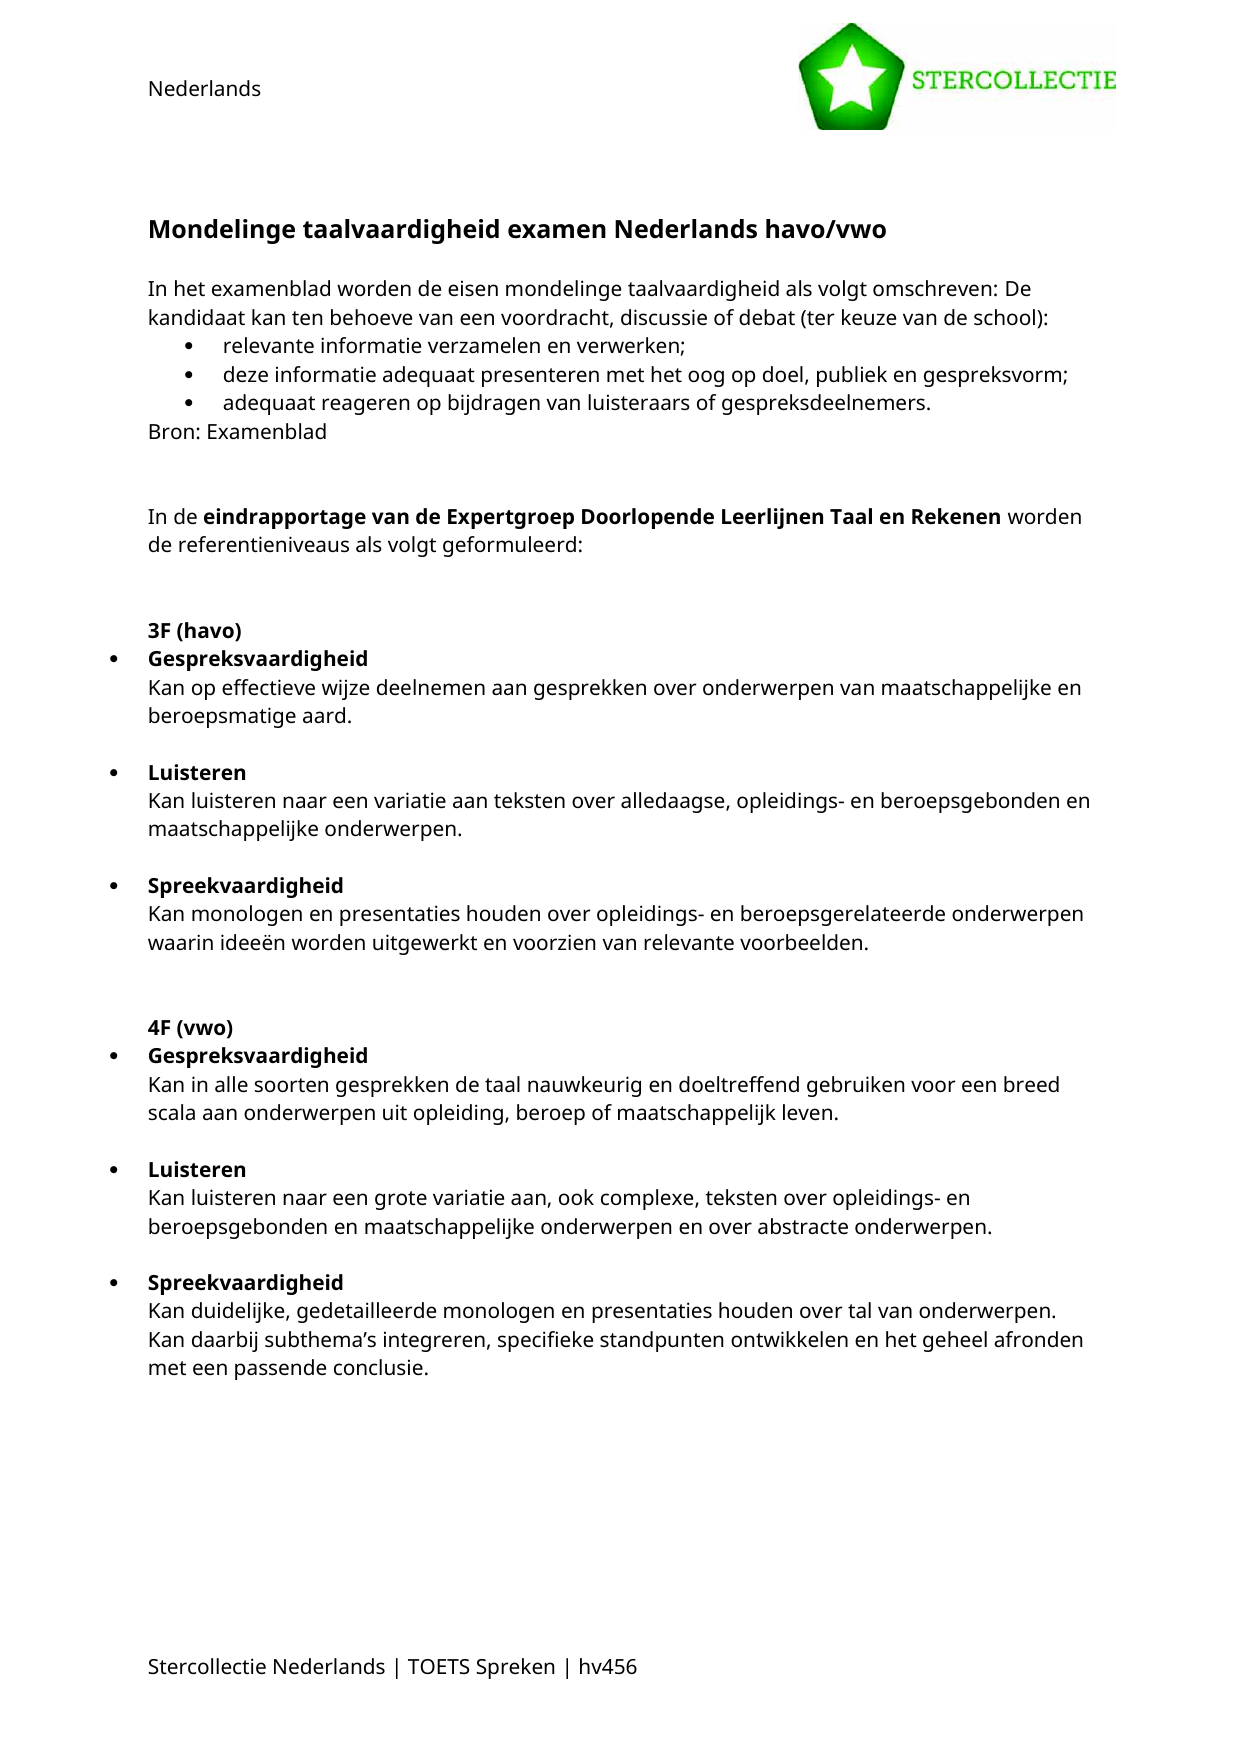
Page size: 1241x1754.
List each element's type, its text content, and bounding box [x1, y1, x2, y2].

list Luisteren Kan luisteren naar een grote variatie aan, ook complexe, teksten over opleidings- en beroepsgebonden en maatschappelijke onderwerpen en over abstracte onderwerpen. [110, 1155, 1093, 1268]
list relevante informatie verzamelen en verwerken; [185, 331, 1093, 360]
list Luisteren Kan luisteren naar een variatie aan teksten over alledaagse, opleidings- en beroepsgebonden en maatschappelijke onderwerpen. [110, 758, 1093, 871]
picture [798, 23, 1116, 130]
list Spreekvaardigheid Kan monologen en presentaties houden over opleidings- en beroepsgerelateerde onderwerpen waarin ideeën worden uitgewerkt en voorzien van relevante voorbeelden. [110, 871, 1093, 956]
text Mondelinge taalvaardigheid examen Nederlands havo/vwo [148, 212, 1093, 246]
text In de eindrapportage van de Expertgroep Doorlopende Leerlijnen Taal en Rekenen worden de referentieniveaus als volgt geformuleerd: [148, 502, 1093, 559]
list Gespreksvaardigheid Kan in alle soorten gesprekken de taal nauwkeurig en doeltreffend gebruiken voor een breed scala aan onderwerpen uit opleiding, beroep of maatschappelijk leven. [110, 1042, 1093, 1155]
text Bron: Examenblad [148, 417, 1093, 445]
text 3F (havo) [148, 616, 1093, 644]
text In het examenblad worden de eisen mondelinge taalvaardigheid als volgt omschreven: De kandidaat kan ten behoeve van een voordracht, discussie of debat (ter keuze van de school): [148, 274, 1093, 331]
list adequaat reageren op bijdragen van luisteraars of gespreksdeelnemers. [185, 388, 1093, 417]
list deze informatie adequaat presenteren met het oog op doel, publiek en gespreksvorm; [185, 360, 1093, 388]
text 4F (vwo) [148, 1013, 1093, 1042]
list Spreekvaardigheid Kan duidelijke, gedetailleerde monologen en presentaties houden over tal van onderwerpen. Kan daarbij subthema’s integreren, specifieke standpunten ontwikkelen en het geheel afronden met een passende conclusie. [110, 1268, 1093, 1382]
list Gespreksvaardigheid Kan op effectieve wijze deelnemen aan gesprekken over onderwerpen van maatschappelijke en beroepsmatige aard. [110, 644, 1093, 758]
